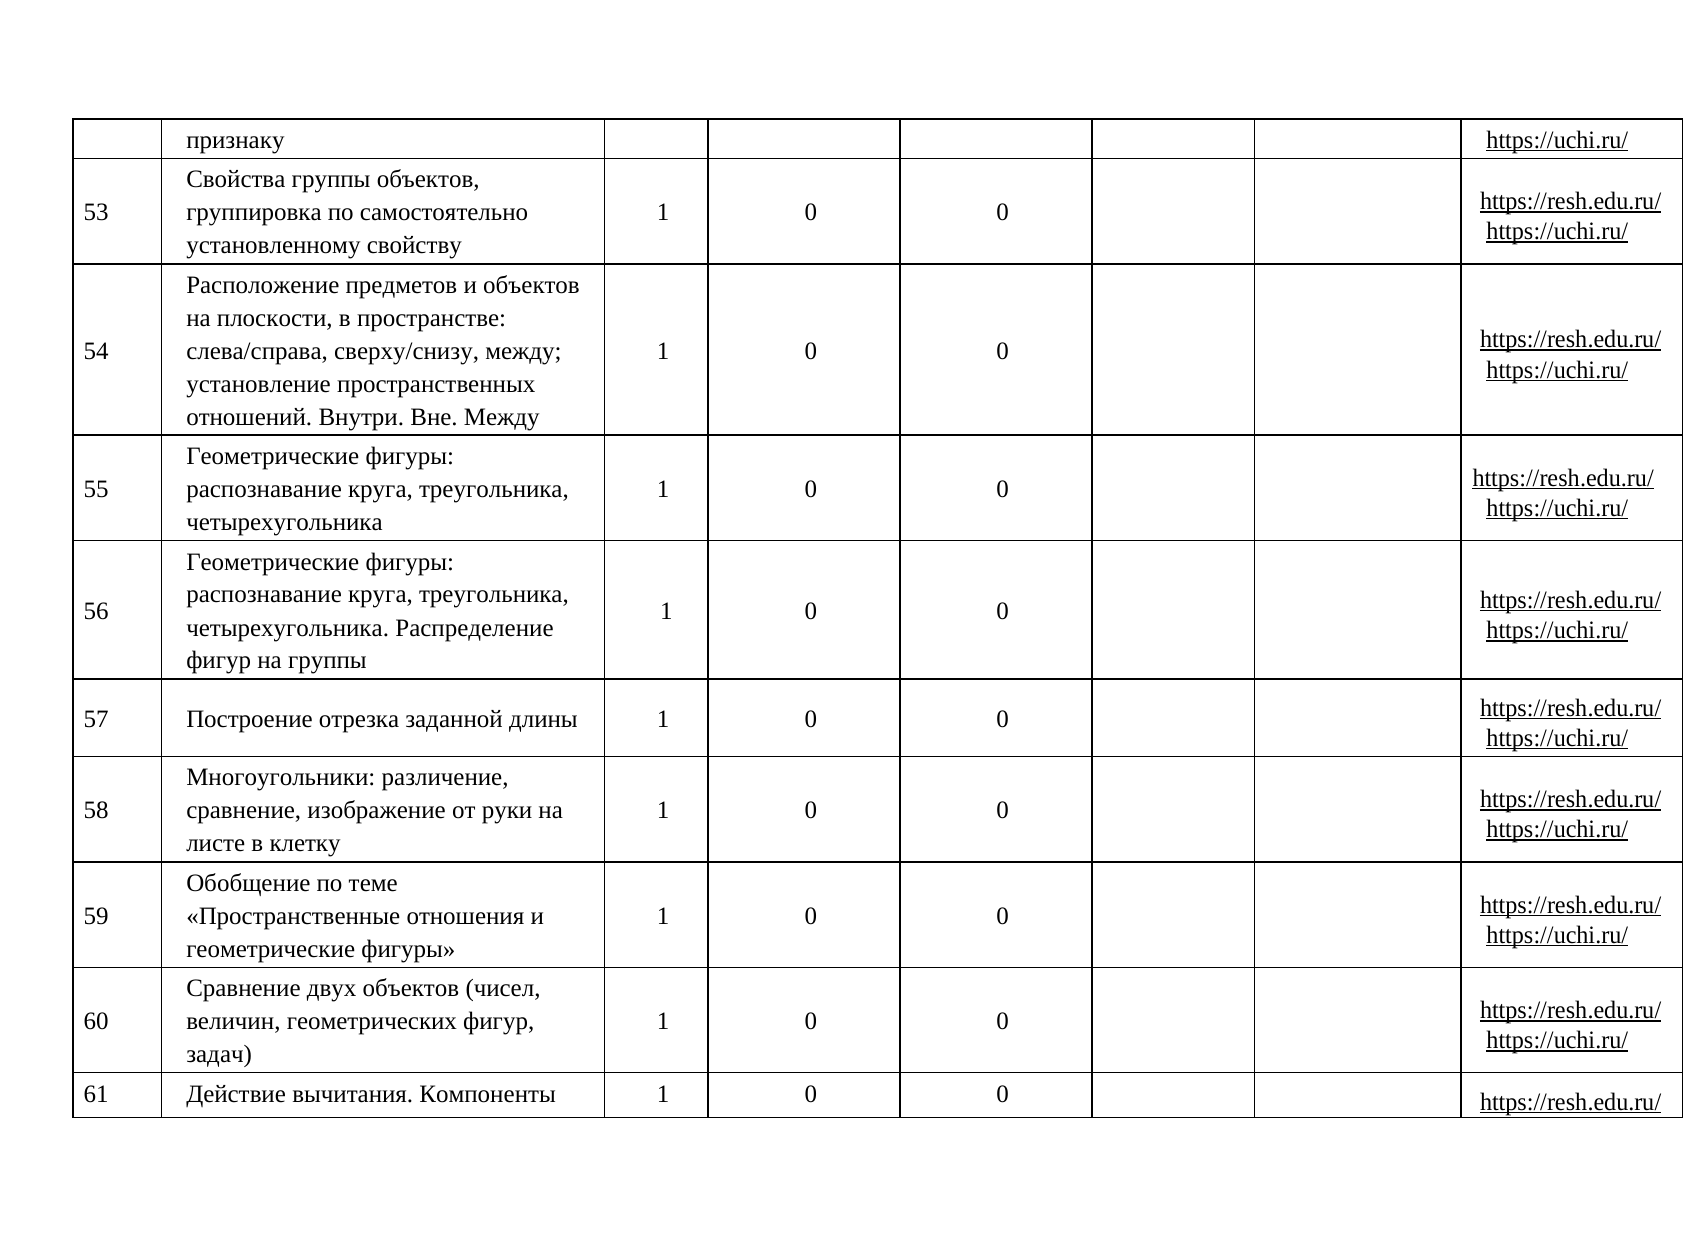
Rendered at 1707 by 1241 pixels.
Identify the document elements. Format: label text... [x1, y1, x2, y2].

table_cell 1 [605, 265, 707, 434]
table_cell 1 [605, 120, 707, 157]
table_cell [1255, 757, 1460, 861]
table_cell Расположение предметов и объектов на плоскости, в пространстве: слева/справа, сверху/снизу, между; установление пространственных отношений. Внутри. Вне. Между [162, 265, 604, 434]
table_cell 0 [901, 757, 1091, 861]
table_cell 0 [901, 541, 1091, 678]
table_cell [1255, 159, 1460, 263]
table_cell 0 [709, 968, 899, 1072]
table_cell 1 [605, 680, 707, 756]
table_cell 0 [709, 436, 899, 540]
table_cell 0 [901, 120, 1091, 157]
table_cell 0 [901, 680, 1091, 756]
table_cell https://resh.edu.ru/ https://uchi.ru/ [1462, 757, 1682, 861]
table_cell 0 [901, 863, 1091, 966]
table_cell [1255, 968, 1460, 1072]
table_cell 0 [901, 265, 1091, 434]
table_cell 0 [709, 159, 899, 263]
table_cell [1093, 436, 1254, 540]
table_cell [1093, 541, 1254, 678]
table_cell [1093, 1073, 1254, 1117]
table_cell [1255, 863, 1460, 966]
table_cell [1093, 968, 1254, 1072]
table_cell https://resh.edu.ru/ https://uchi.ru/ [1462, 436, 1682, 540]
table_cell 1 [605, 159, 707, 263]
table_cell Геометрические фигуры: распознавание круга, треугольника, четырехугольника. Распределение фигур на группы [162, 541, 604, 678]
table_cell 0 [901, 1073, 1091, 1117]
table_cell 61 [74, 1073, 161, 1117]
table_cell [162, 120, 604, 157]
table_cell https://resh.edu.ru/ https://uchi.ru/ [1462, 265, 1682, 434]
table_cell [1255, 541, 1460, 678]
table_cell 0 [709, 265, 899, 434]
table_cell https://resh.edu.ru/ https://uchi.ru/ [1462, 680, 1682, 756]
table_cell 1 [605, 968, 707, 1072]
table_cell 0 [709, 757, 899, 861]
table_cell 0 [709, 1073, 899, 1117]
table_cell 59 [74, 863, 161, 966]
table_cell https://resh.edu.ru/ https://uchi.ru/ [1462, 541, 1682, 678]
table_cell 0 [709, 863, 899, 966]
table_cell [1255, 120, 1460, 157]
table_cell [1093, 680, 1254, 756]
table_cell 54 [74, 265, 161, 434]
table_cell 1 [605, 863, 707, 966]
table_cell 57 [74, 680, 161, 756]
table_cell Обобщение по теме «Пространственные отношения и геометрические фигуры» [162, 863, 604, 966]
table_cell Многоугольники: различение, сравнение, изображение от руки на листе в клетку [162, 757, 604, 861]
table_cell 0 [901, 968, 1091, 1072]
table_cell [162, 1073, 604, 1117]
table_cell 56 [74, 541, 161, 678]
table_cell https://resh.edu.ru/ https://uchi.ru/ [1462, 863, 1682, 966]
table_cell 60 [74, 968, 161, 1072]
table_cell 1 [605, 757, 707, 861]
table_cell 1 [605, 436, 707, 540]
table_cell 1 [605, 541, 707, 678]
table_cell [1255, 680, 1460, 756]
table_cell 0 [901, 436, 1091, 540]
table_cell 0 [709, 680, 899, 756]
table_cell [1255, 265, 1460, 434]
table_cell 0 [709, 120, 899, 157]
table_cell 53 [74, 159, 161, 263]
table_cell [1093, 265, 1254, 434]
table_cell 1 [605, 1073, 707, 1117]
table_cell [1093, 757, 1254, 861]
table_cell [1462, 1073, 1682, 1117]
table_cell Свойства группы объектов, группировка по самостоятельно установленному свойству [162, 159, 604, 263]
table_cell [1255, 436, 1460, 540]
table_cell Сравнение двух объектов (чисел, величин, геометрических фигур, задач) [162, 968, 604, 1072]
table_cell Построение отрезка заданной длины [162, 680, 604, 756]
table_cell [1255, 1073, 1460, 1117]
table_cell 55 [74, 436, 161, 540]
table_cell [1462, 120, 1682, 157]
table_cell 52 [74, 120, 161, 157]
table_cell 58 [74, 757, 161, 861]
table_cell [1093, 159, 1254, 263]
table_cell [1093, 120, 1254, 157]
table_cell 0 [709, 541, 899, 678]
table_cell [1093, 863, 1254, 966]
table_cell https://resh.edu.ru/ https://uchi.ru/ [1462, 159, 1682, 263]
table_cell https://resh.edu.ru/ https://uchi.ru/ [1462, 968, 1682, 1072]
table_cell 0 [901, 159, 1091, 263]
table_cell Геометрические фигуры: распознавание круга, треугольника, четырехугольника [162, 436, 604, 540]
